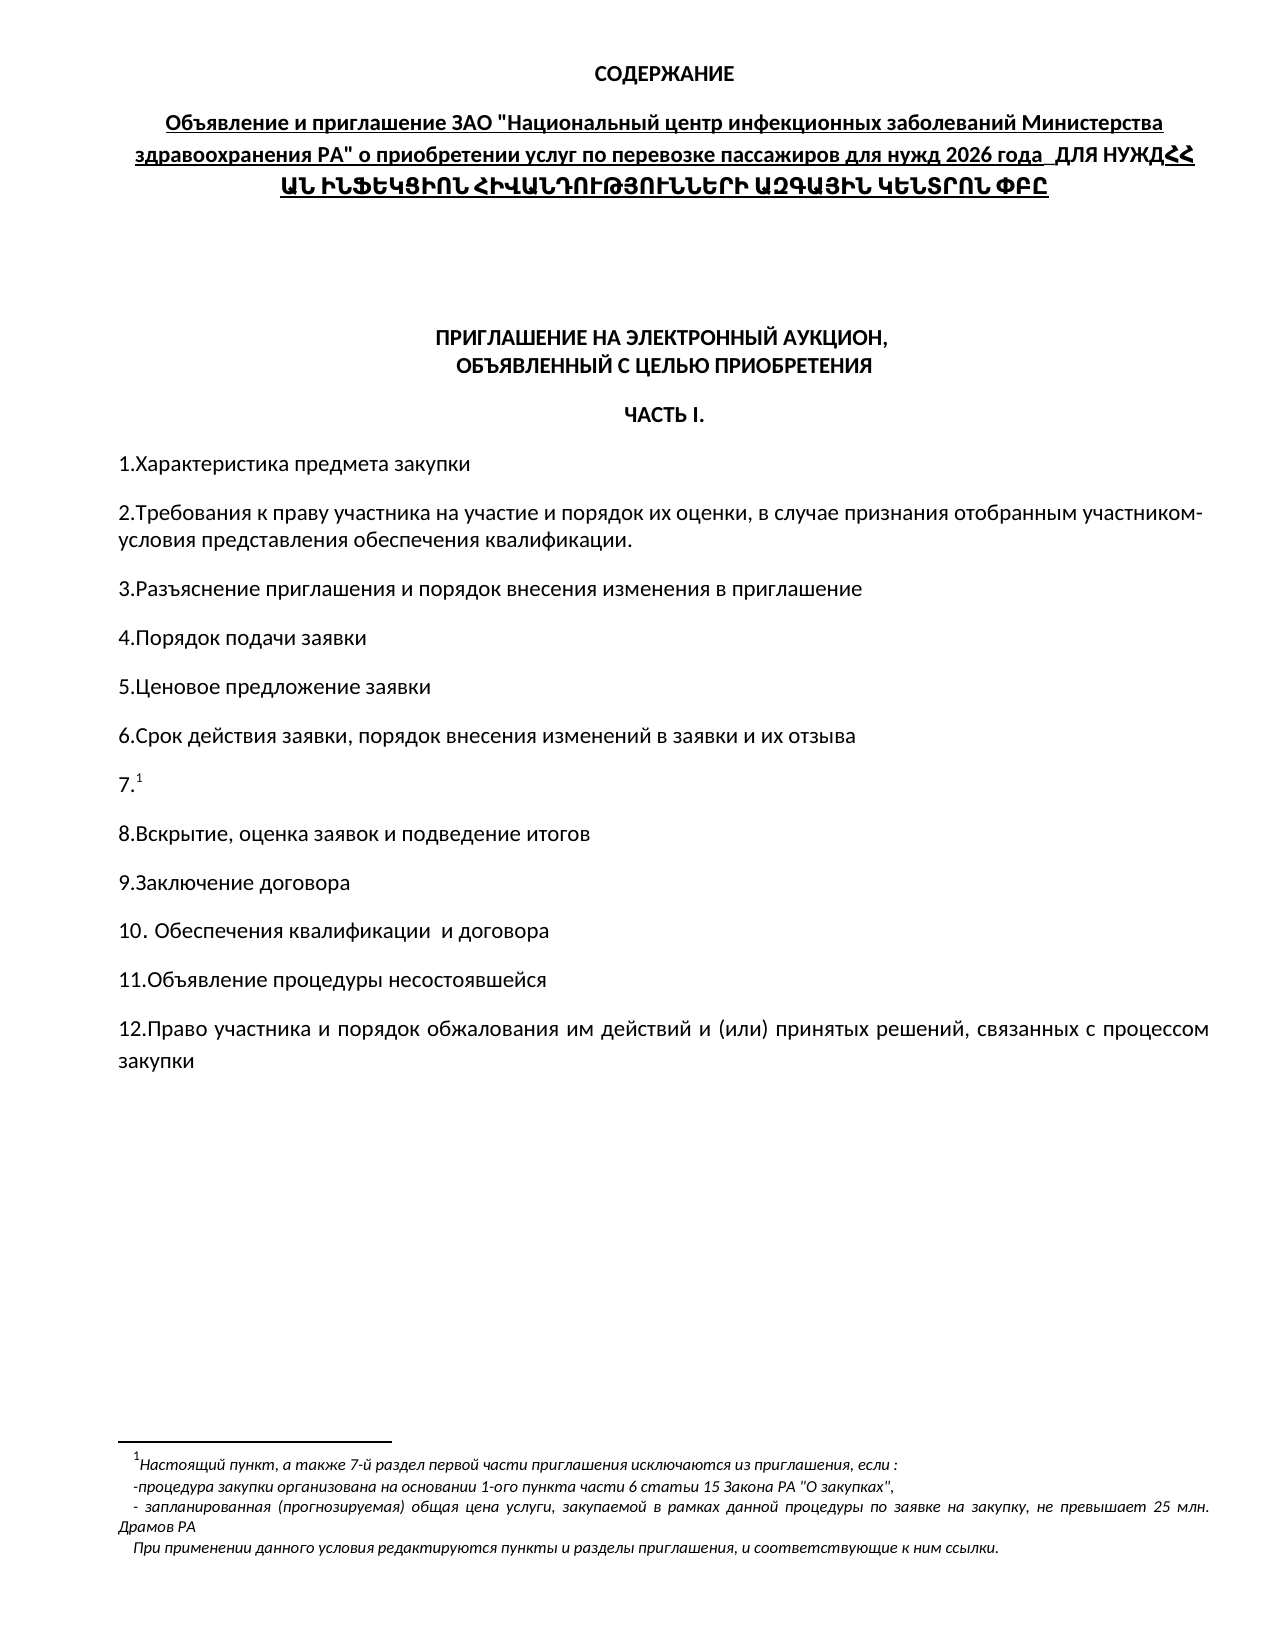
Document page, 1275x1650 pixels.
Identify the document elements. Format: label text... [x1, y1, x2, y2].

text 11.Объявление процедуры несостоявшейся [118, 965, 1211, 993]
text 1.Характеристика предмета закупки [118, 449, 1211, 477]
text 8.Вскрытие, оценка заявок и подведение итогов [118, 819, 1211, 847]
text 6.Срок действия заявки, порядок внесения изменений в заявки и их отзыва [118, 721, 1211, 749]
text ПРИГЛАШЕНИЕ НА ЭЛЕКТРОННЫЙ АУКЦИОН, ОБЪЯВЛЕННЫЙ С ЦЕЛЬЮ ПРИОБРЕТЕНИЯ [118, 323, 1211, 379]
text 4.Порядок подачи заявки [118, 623, 1211, 651]
text 10․ Обеспечения квалификации и договора [118, 916, 1211, 944]
text 9.Заключение договора [118, 868, 1211, 896]
text 5.Ценовое предложение заявки [118, 672, 1211, 700]
text 3.Разъяснение приглашения и порядок внесения изменения в приглашение [118, 574, 1211, 602]
text 12.Право участника и порядок обжалования им действий и (или) принятых решений, связанных с процессом закупки [118, 1014, 1211, 1074]
text 7. [118, 770, 1211, 798]
text ЧАСТЬ I. [118, 400, 1211, 428]
text 2.Требования к праву участника на участие и порядок их оценки, в случае признания отобранным участником-условия представления обеспечения квалификации. [118, 498, 1211, 554]
text Объявление и приглашение ЗАО "Национальный центр инфекционных заболеваний Министерства здравоохранения РА" о приобретении услуг по перевозке пассажиров для нужд 2026 года_ДЛЯ НУЖДՀՀ ԱՆ ԻՆՖԵԿՑԻՈՆ ՀԻՎԱՆԴՈՒԹՅՈՒՆՆԵՐԻ ԱԶԳԱՅԻՆ ԿԵՆՏՐՈՆ ՓԲԸ [118, 108, 1211, 200]
text СОДЕРЖАНИЕ [118, 59, 1211, 87]
